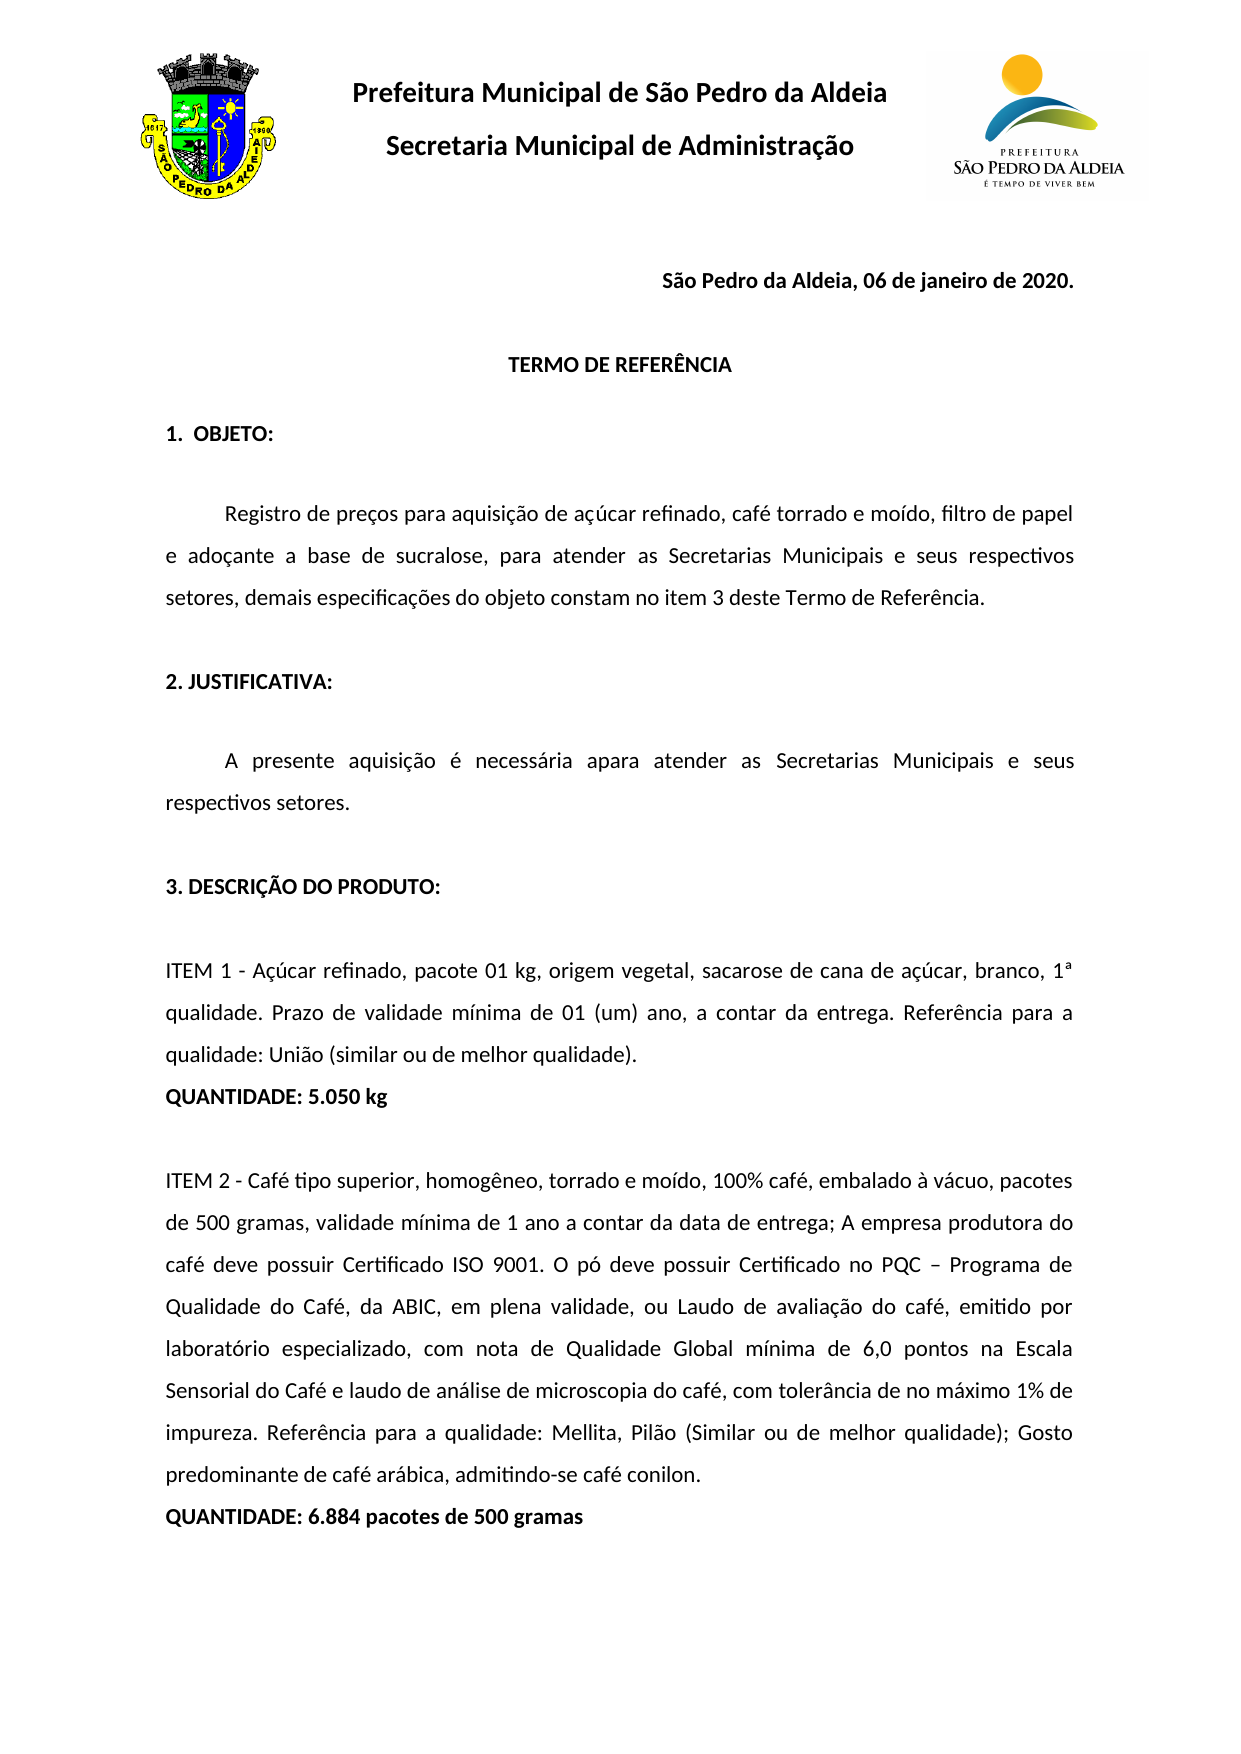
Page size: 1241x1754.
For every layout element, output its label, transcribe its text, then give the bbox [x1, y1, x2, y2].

text 3. DESCRIÇÃO DO PRODUTO: [165, 872, 1075, 900]
picture [139, 52, 279, 201]
picture [925, 51, 1149, 201]
text 2. JUSTIFICATIVA: [165, 667, 1075, 695]
text TERMO DE REFERÊNCIA [165, 350, 1075, 378]
text QUANTIDADE: 5.050 kg [165, 1082, 1075, 1110]
text ITEM 1 - Açúcar refinado, pacote 01 kg, origem vegetal, sacarose de cana de açúcar, branco, 1ª qualidade. Prazo de validade mínima de 01 (um) ano, a contar da entrega. Referência para a qualidade: União (similar ou de melhor qualidade). [165, 914, 1075, 1068]
text QUANTIDADE: 6.884 pacotes de 500 gramas [165, 1502, 1075, 1530]
text ITEM 2 - Café tipo superior, homogêneo, torrado e moído, 100% café, embalado à vácuo, pacotes de 500 gramas, validade mínima de 1 ano a contar da data de entrega; A empresa produtora do café deve possuir Certificado ISO 9001. O pó deve possuir Certificado no PQC – Programa de Qualidade do Café, da ABIC, em plena validade, ou Laudo de avaliação do café, emitido por laboratório especializado, com nota de Qualidade Global mínima de 6,0 pontos na Escala Sensorial do Café e laudo de análise de microscopia do café, com tolerância de no máximo 1% de impureza. Referência para a qualidade: Mellita, Pilão (Similar ou de melhor qualidade); Gosto predominante de café arábica, admitindo-se café conilon. [165, 1166, 1075, 1488]
text São Pedro da Aldeia, 06 de janeiro de 2020. [165, 266, 1075, 294]
text Registro de preços para aquisição de açúcar refinado, café torrado e moído, filtro de papel e adoçante a base de sucralose, para atender as Secretarias Municipais e seus respectivos setores, demais especificações do objeto constam no item 3 deste Termo de Referência. [165, 499, 1075, 611]
text 1. OBJETO: [165, 419, 1075, 447]
text A presente aquisição é necessária apara atender as Secretarias Municipais e seus respectivos setores. [165, 746, 1075, 816]
